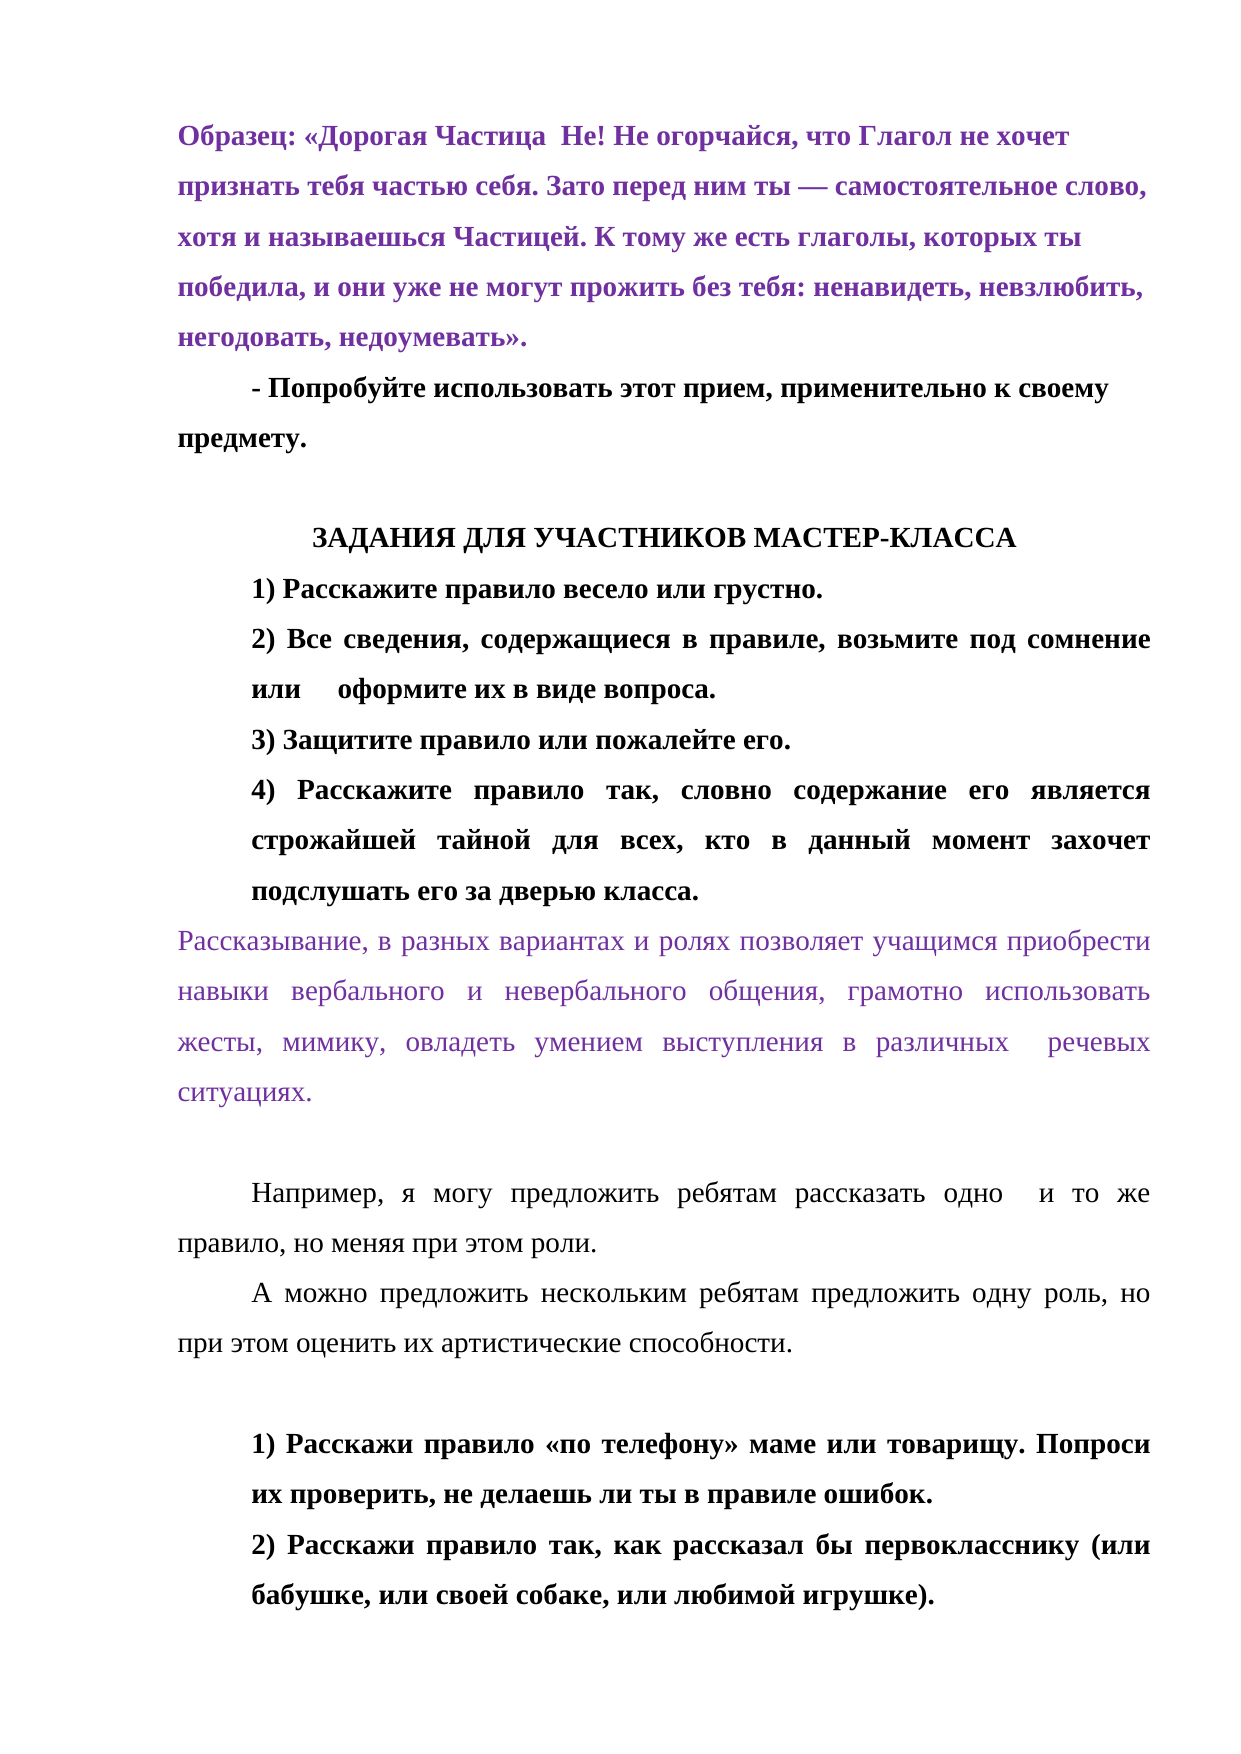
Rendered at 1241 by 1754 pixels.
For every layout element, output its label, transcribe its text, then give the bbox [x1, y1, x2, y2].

text 2) Расскажи правило так, как рассказал бы первокласснику (или бабушке, или своей собаке, или любимой игрушке). [251, 1527, 1152, 1611]
text А можно предложить нескольким ребятам предложить одну роль, но при этом оценить их артистические способности. [177, 1275, 1152, 1359]
text 3) Защитите правило или пожалейте его. [177, 722, 1152, 755]
text Рассказывание, в разных вариантах и ролях позволяет учащимся приобрести навыки вербального и невербального общения, грамотно использовать жесты, мимику, овладеть умением выступления в различных речевых ситуациях. [177, 923, 1152, 1108]
text 1) Расскажите правило весело или грустно. [177, 571, 1152, 604]
text Образец: «Дорогая Частица Не! Не огорчайся, что Глагол не хочет признать тебя частью себя. Зато перед ним ты — самостоятельное слово, хотя и называешься Частицей. К тому же есть глаголы, которых ты победила, и они уже не могут прожить без тебя: ненавидеть, невзлюбить, негодовать, недоумевать». [177, 118, 1152, 353]
text 4) Расскажите правило так, словно содержание его является строжайшей тайной для всех, кто в данный момент захочет подслушать его за дверью класса. [251, 772, 1152, 906]
text 1) Расскажи правило «по телефону» маме или товарищу. Попроси их проверить, не делаешь ли ты в правиле ошибок. [251, 1426, 1152, 1510]
text ЗАДАНИЯ ДЛЯ УЧАСТНИКОВ МАСТЕР-КЛАССА [177, 521, 1152, 554]
text 2) Все сведения, содержащиеся в правиле, возьмите под сомнение или оформите их в виде вопроса. [251, 621, 1152, 705]
text - Попробуйте использовать этот прием, применительно к своему предмету. [177, 370, 1152, 453]
text Например, я могу предложить ребятам рассказать одно и то же правило, но меняя при этом роли. [177, 1175, 1152, 1258]
